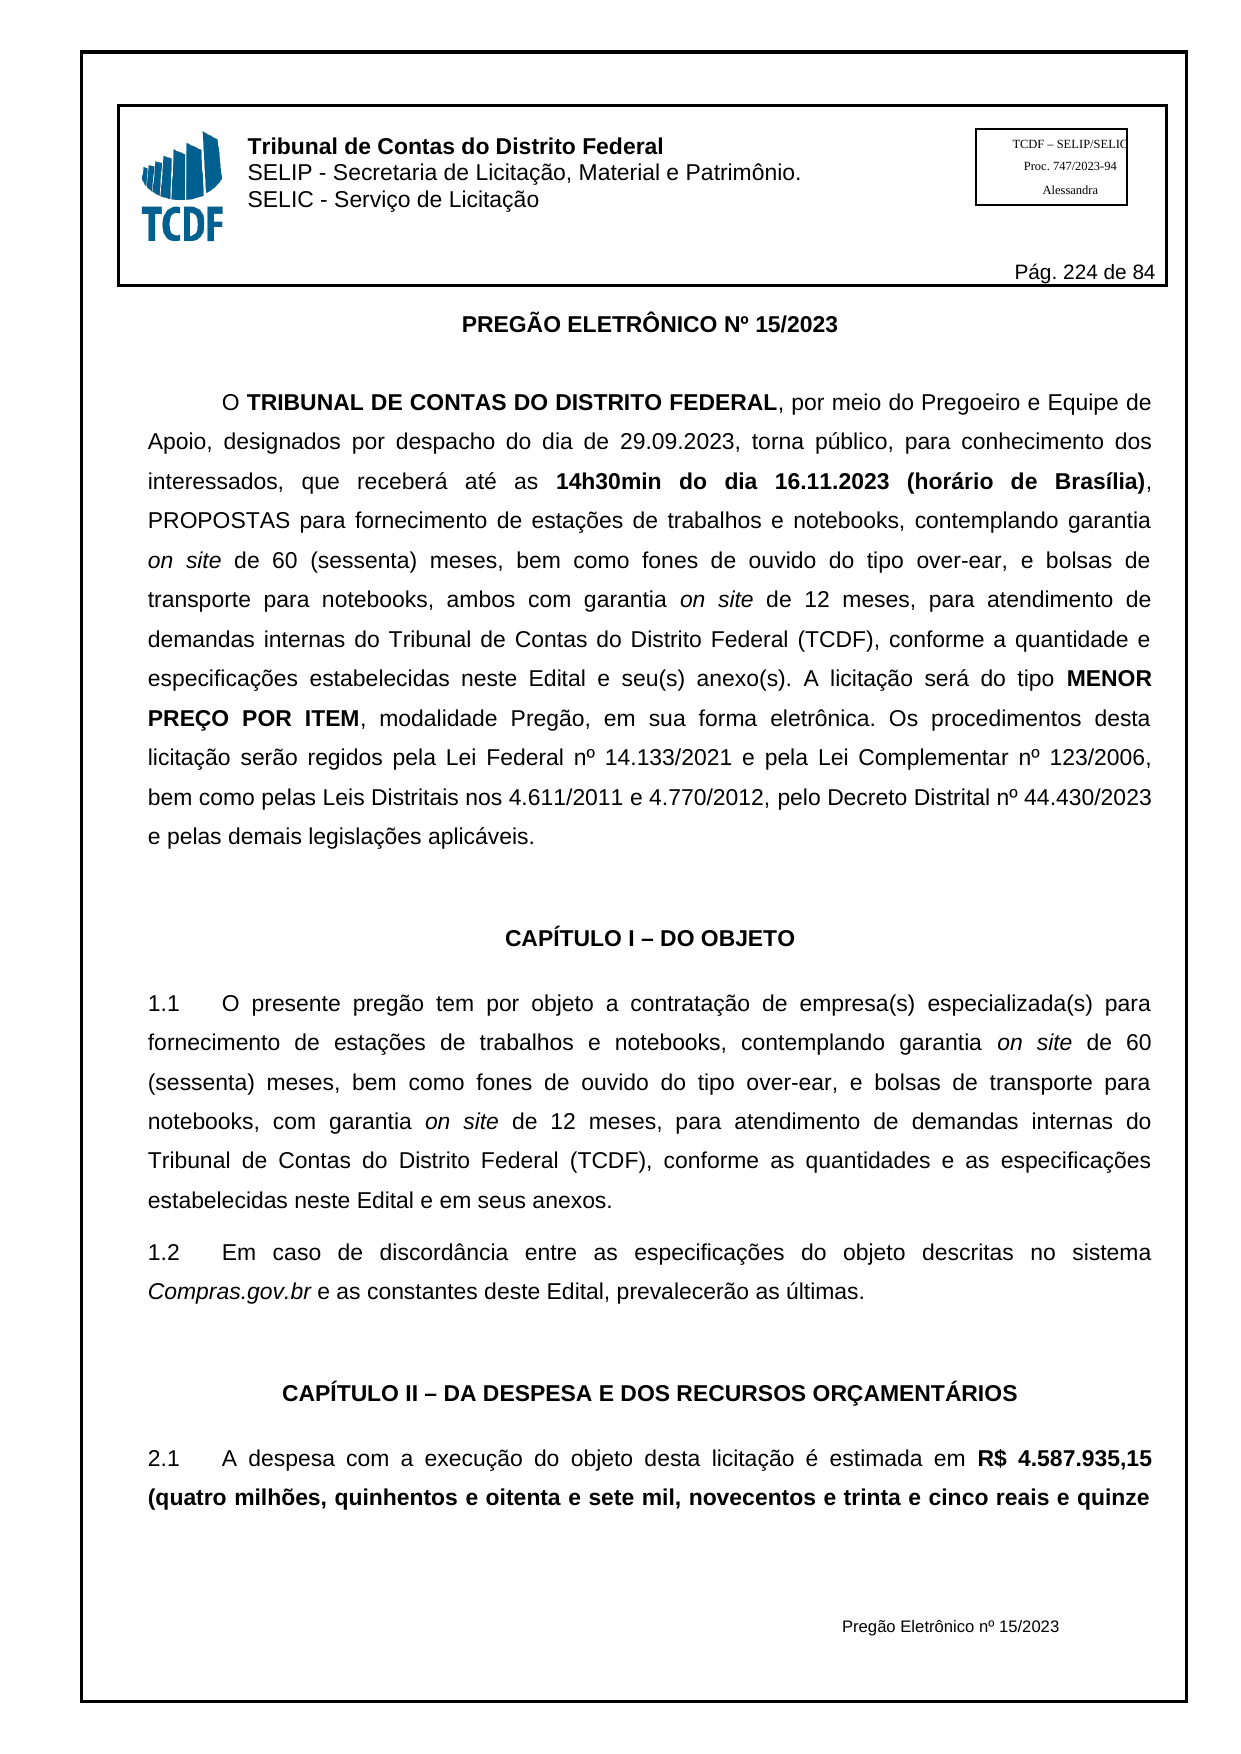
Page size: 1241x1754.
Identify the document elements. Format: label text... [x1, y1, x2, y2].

text 1.1 O presente pregão tem por objeto a contratação de empresa(s) especializada(s) para fornecimento de estações de trabalhos e notebooks, contemplando garantia on site de 60 (sessenta) meses, bem como fones de ouvido do tipo over-ear, e bolsas de transporte para notebooks, com garantia on site de 12 meses, para atendimento de demandas internas do Tribunal de Contas do Distrito Federal (TCDF), conforme as quantidades e as especificações estabelecidas neste Edital e em seus anexos. [148, 989, 1152, 1213]
picture [127, 129, 237, 244]
text CAPÍTULO I – DO OBJETO [148, 925, 1152, 951]
text O TRIBUNAL DE CONTAS DO DISTRITO FEDERAL, por meio do Pregoeiro e Equipe de Apoio, designados por despacho do dia de 29.09.2023, torna público, para conhecimento dos interessados, que receberá até as 14h30min do dia 16.11.2023 (horário de Brasília), PROPOSTAS para fornecimento de estações de trabalhos e notebooks, contemplando garantia on site de 60 (sessenta) meses, bem como fones de ouvido do tipo over-ear, e bolsas de transporte para notebooks, ambos com garantia on site de 12 meses, para atendimento de demandas internas do Tribunal de Contas do Distrito Federal (TCDF), conforme a quantidade e especificações estabelecidas neste Edital e seu(s) anexo(s). A licitação será do tipo MENOR PREÇO POR ITEM, modalidade Pregão, em sua forma eletrônica. Os procedimentos desta licitação serão regidos pela Lei Federal nº 14.133/2021 e pela Lei Complementar nº 123/2006, bem como pelas Leis Distritais nos 4.611/2011 e 4.770/2012, pelo Decreto Distrital nº 44.430/2023 e pelas demais legislações aplicáveis. [148, 389, 1152, 849]
text Capítulo Ii – DA despesa e dos recursos orçamentários [148, 1380, 1152, 1407]
text PREGÃO ELETRÔNICO Nº 15/2023 [148, 311, 1152, 337]
text 1.2 Em caso de discordância entre as especificações do objeto descritas no sistema Compras.gov.br e as constantes deste Edital, prevalecerão as últimas. [148, 1239, 1152, 1305]
